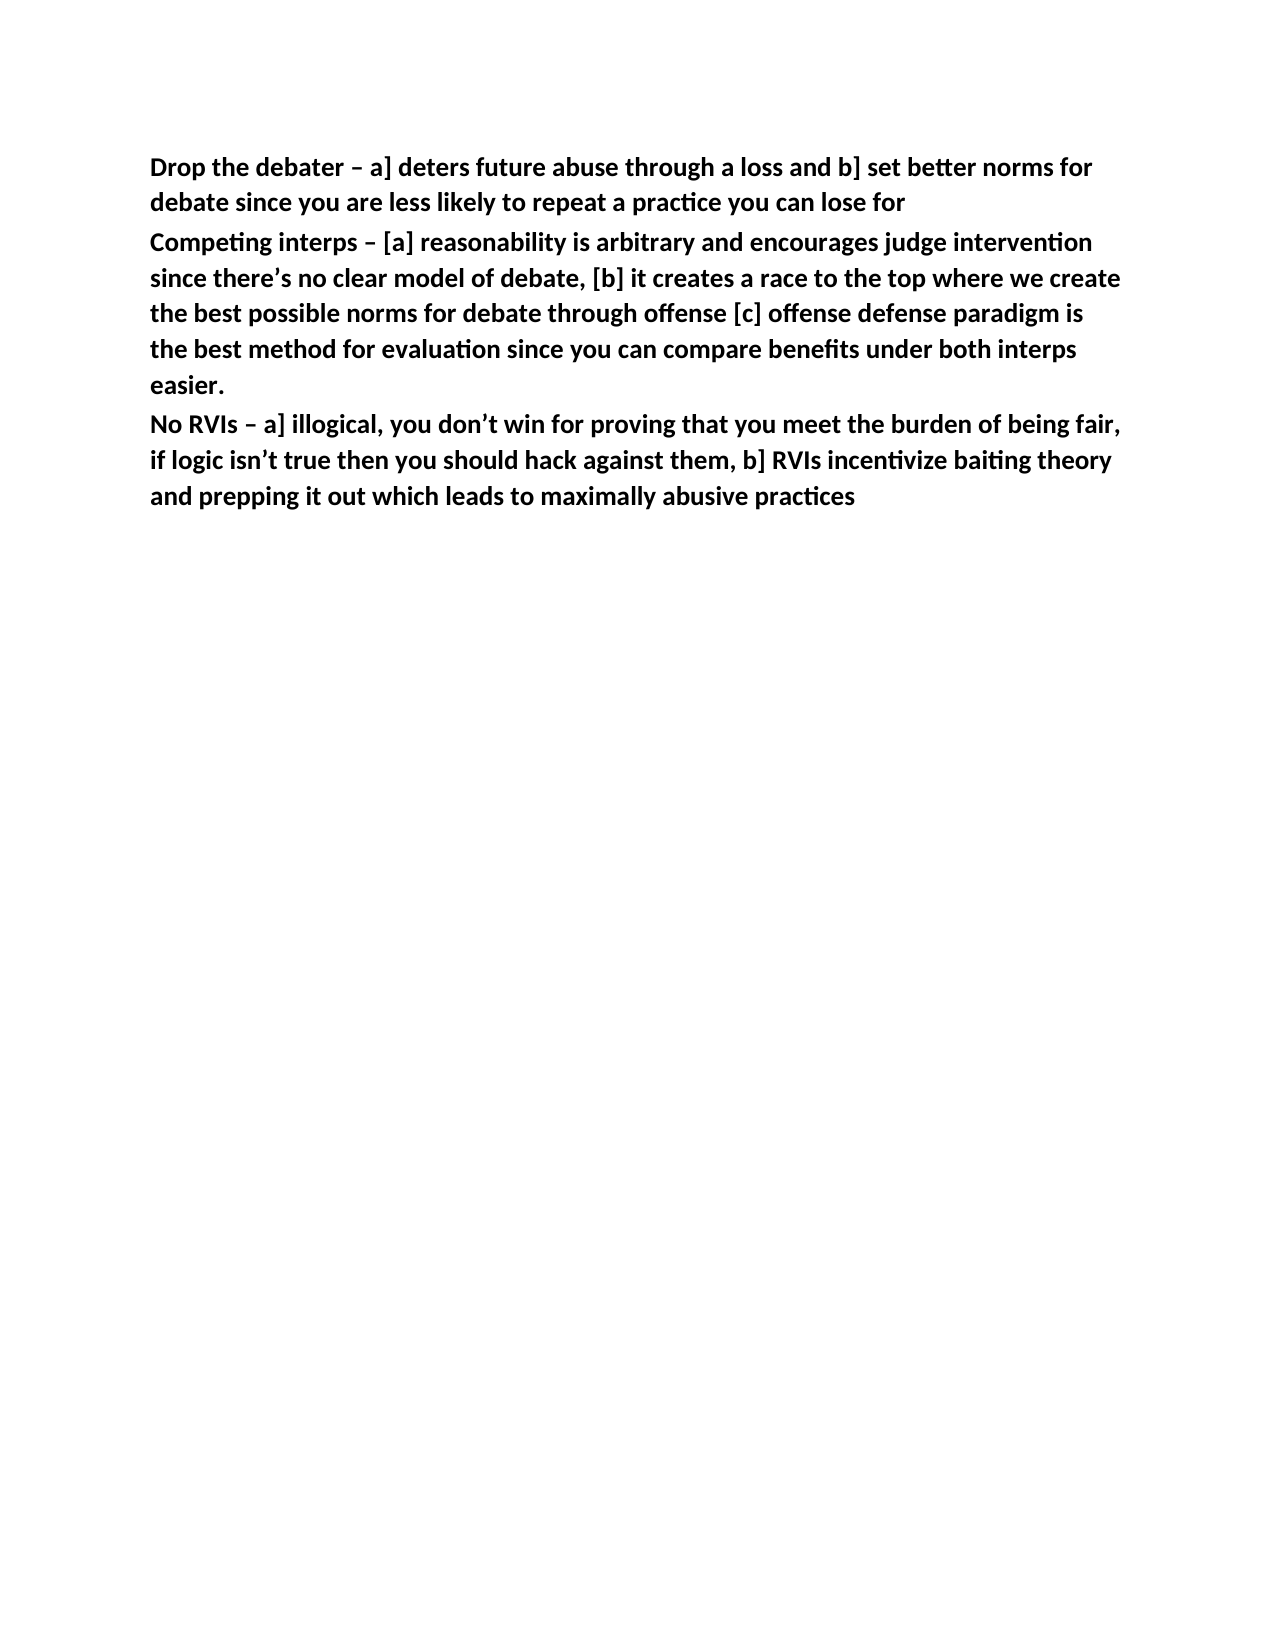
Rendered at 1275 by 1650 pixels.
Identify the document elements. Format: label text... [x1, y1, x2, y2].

subtitle No RVIs – a] illogical, you don’t win for proving that you meet the burden of being fair, if logic isn’t true then you should hack against them, b] RVIs incentivize baiting theory and prepping it out which leads to maximally abusive practices [150, 408, 1125, 512]
subtitle Drop the debater – a] deters future abuse through a loss and b] set better norms for debate since you are less likely to repeat a practice you can lose for [150, 150, 1125, 219]
subtitle Competing interps – [a] reasonability is arbitrary and encourages judge intervention since there’s no clear model of debate, [b] it creates a race to the top where we create the best possible norms for debate through offense [c] offense defense paradigm is the best method for evaluation since you can compare benefits under both interps easier. [150, 225, 1125, 401]
